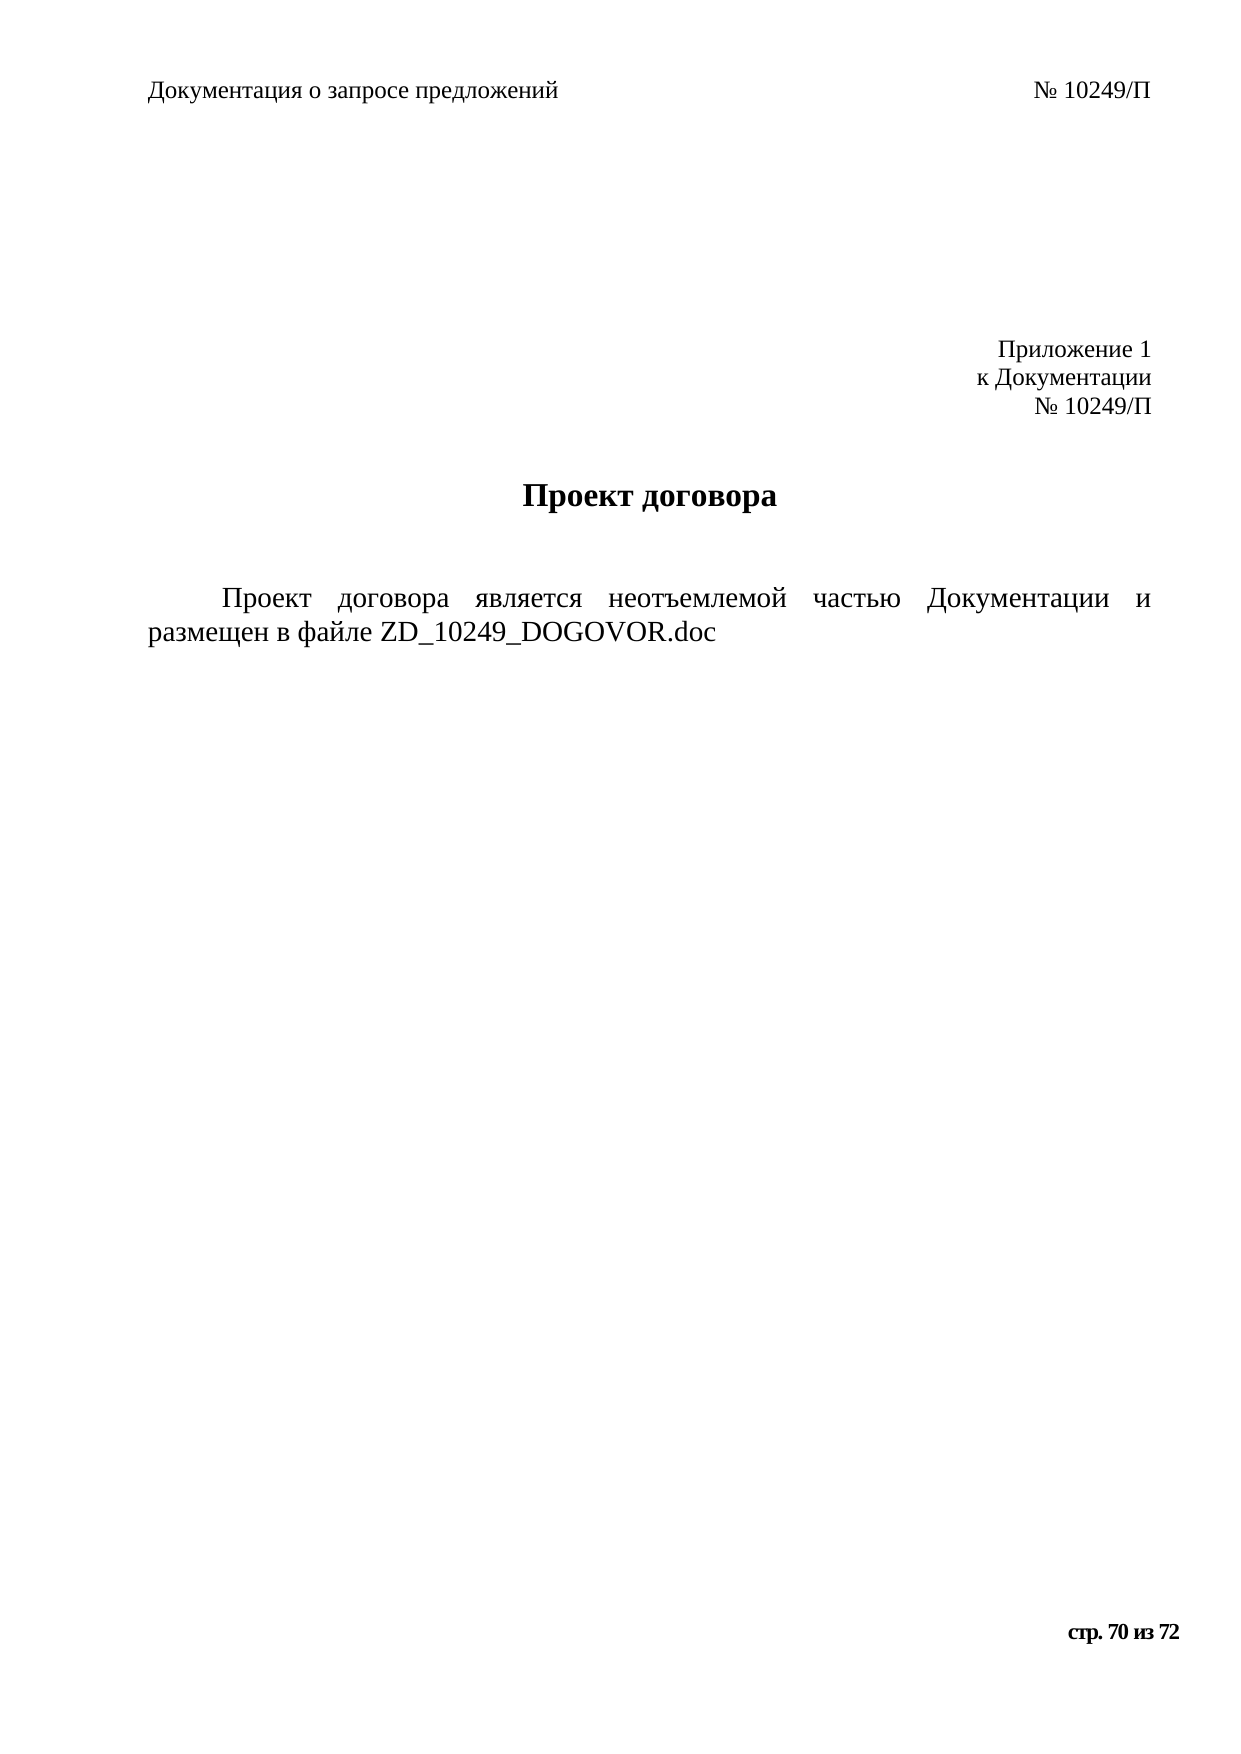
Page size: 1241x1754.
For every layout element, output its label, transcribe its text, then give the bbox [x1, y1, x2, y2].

text Проект договора является неотъемлемой частью Документации и размещен в файле ZD_10249_DOGOVOR.doc [148, 581, 1152, 648]
text Проект договора [148, 475, 1152, 513]
list к Документации № 10249/П [223, 362, 1152, 420]
text Приложение 1 [148, 334, 1152, 362]
